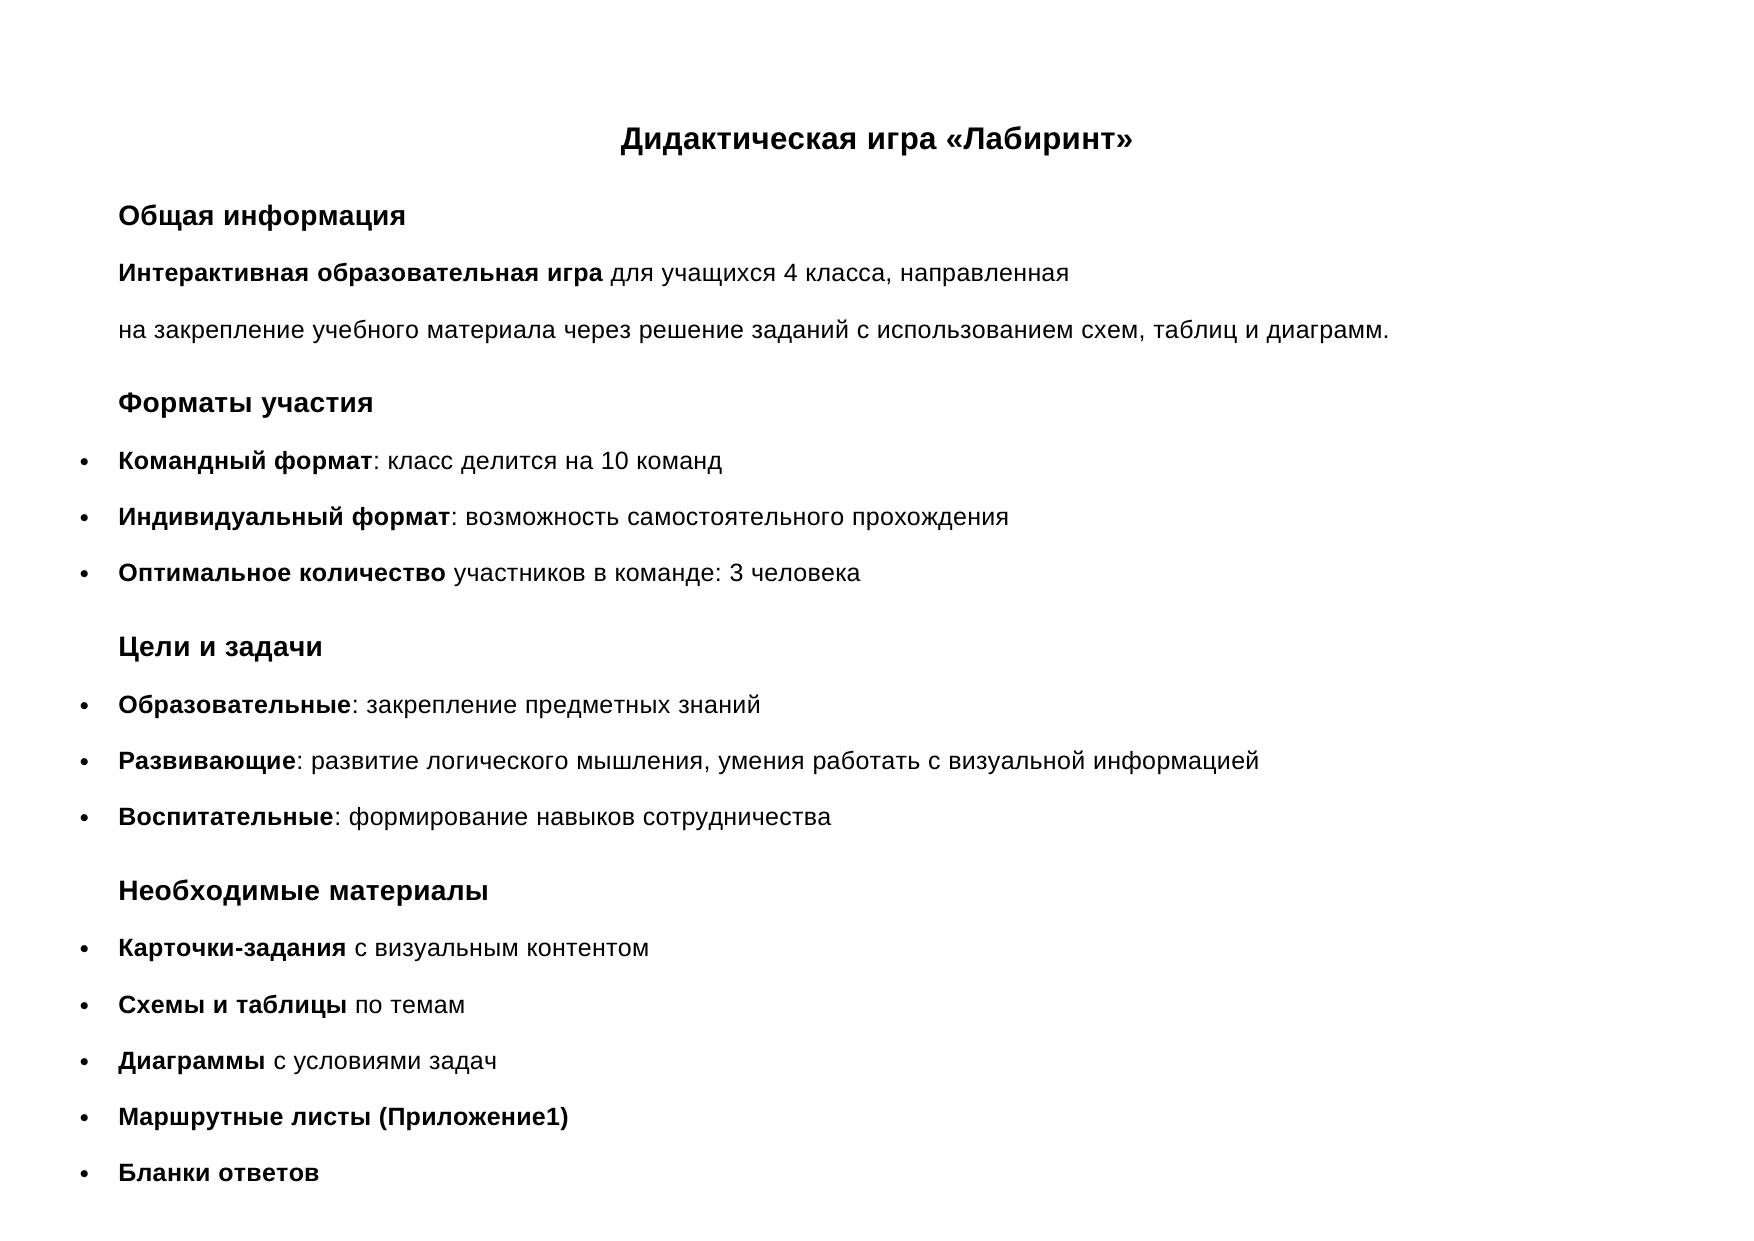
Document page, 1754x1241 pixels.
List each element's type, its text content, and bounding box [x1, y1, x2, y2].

text Общая информация [118, 187, 1636, 231]
list Маршрутные листы (Приложение1) [81, 1087, 1636, 1131]
list Воспитательные: формирование навыков сотрудничества [81, 787, 1636, 831]
list Образовательные: закрепление предметных знаний [81, 674, 1636, 718]
list Развивающие: развитие логического мышления, умения работать с визуальной информацией [81, 731, 1636, 774]
text Интерактивная образовательная игра для учащихся 4 класса, направленная [118, 243, 1636, 287]
list Диаграммы с условиями задач [81, 1031, 1636, 1074]
list Схемы и таблицы по темам [81, 974, 1636, 1018]
text Необходимые материалы [118, 862, 1636, 906]
list Бланки ответов [81, 1143, 1636, 1187]
list Командный формат: класс делится на 10 команд [81, 431, 1636, 474]
list Карточки-задания с визуальным контентом [81, 918, 1636, 962]
text Дидактическая игра «Лабиринт» [118, 112, 1636, 156]
list Оптимальное количество участников в команде: 3 человека [81, 543, 1636, 587]
list Индивидуальный формат: возможность самостоятельного прохождения [81, 487, 1636, 531]
text Цели и задачи [118, 618, 1636, 662]
text Форматы участия [118, 374, 1636, 418]
text на закрепление учебного материала через решение заданий с использованием схем, таблиц и диаграмм. [118, 299, 1636, 343]
